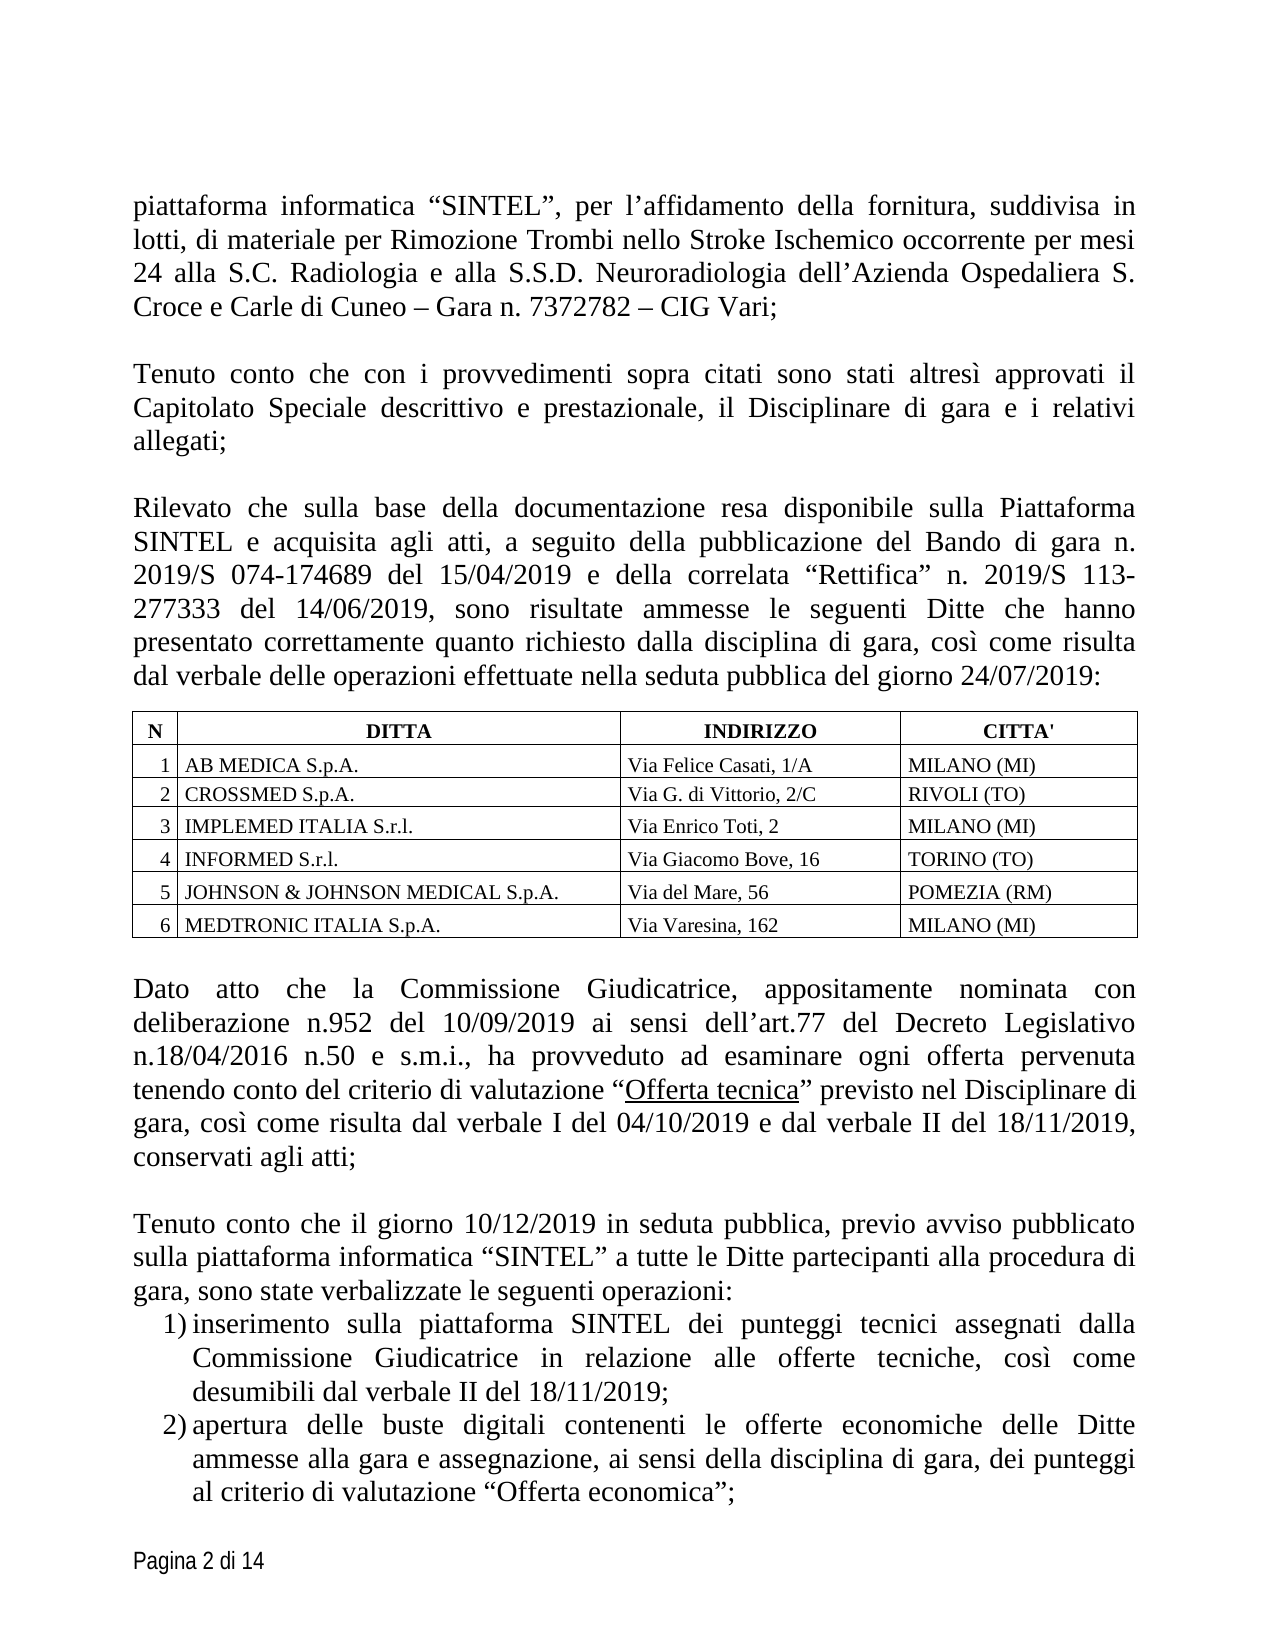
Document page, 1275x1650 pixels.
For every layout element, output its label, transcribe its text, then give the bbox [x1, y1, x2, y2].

table_cell AB MEDICA S.p.A. [178, 745, 620, 777]
table_cell 2 [133, 778, 177, 806]
table_header DITTA [178, 712, 620, 743]
text 2) apertura delle buste digitali contenenti le offerte economiche delle Ditte ammesse alla gara e assegnazione, ai sensi della disciplina di gara, dei punteggi al criterio di valutazione “Offerta economica”; [162, 1407, 1137, 1508]
table_header N [133, 712, 177, 743]
table_cell MILANO (MI) [901, 745, 1137, 777]
table_cell JOHNSON & JOHNSON MEDICAL S.p.A. [178, 872, 620, 904]
table_cell 6 [133, 905, 177, 937]
table_cell MILANO (MI) [901, 905, 1137, 937]
table_cell 1 [133, 745, 177, 777]
text Rilevato che sulla base della documentazione resa disponibile sulla Piattaforma SINTEL e acquisita agli atti, a seguito della pubblicazione del Bando di gara n. 2019/S 074-174689 del 15/04/2019 e della correlata “Rettifica” n. 2019/S 113-277333 del 14/06/2019, sono risultate ammesse le seguenti Ditte che hanno presentato correttamente quanto richiesto dalla disciplina di gara, così come risulta dal verbale delle operazioni effettuate nella seduta pubblica del giorno 24/07/2019: [133, 490, 1137, 692]
table_cell MILANO (MI) [901, 807, 1137, 838]
table_cell 4 [133, 840, 177, 871]
text Dato atto che la Commissione Giudicatrice, appositamente nominata con deliberazione n.952 del 10/09/2019 ai sensi dell’art.77 del Decreto Legislativo n.18/04/2016 n.50 e s.m.i., ha provveduto ad esaminare ogni offerta pervenuta tenendo conto del criterio di valutazione “Offerta tecnica” previsto nel Disciplinare di gara, così come risulta dal verbale I del 04/10/2019 e dal verbale II del 18/11/2019, conservati agli atti; [133, 971, 1137, 1172]
table_header CITTA' [901, 712, 1137, 743]
table_cell IMPLEMED ITALIA S.r.l. [178, 807, 620, 838]
table_cell Via G. di Vittorio, 2/C [621, 778, 900, 806]
text Tenuto conto che con i provvedimenti sopra citati sono stati altresì approvati il Capitolato Speciale descrittivo e prestazionale, il Disciplinare di gara e i relativi allegati; [133, 356, 1137, 457]
table_cell CROSSMED S.p.A. [178, 778, 620, 806]
table_cell Via Giacomo Bove, 16 [621, 840, 900, 871]
table_cell Via Felice Casati, 1/A [621, 745, 900, 777]
table_cell 5 [133, 872, 177, 904]
table_cell RIVOLI (TO) [901, 778, 1137, 806]
table_cell Via Varesina, 162 [621, 905, 900, 937]
table_header INDIRIZZO [621, 712, 900, 743]
text Tenuto conto che il giorno 10/12/2019 in seduta pubblica, previo avviso pubblicato sulla piattaforma informatica “SINTEL” a tutte le Ditte partecipanti alla procedura di gara, sono state verbalizzate le seguenti operazioni: [133, 1206, 1137, 1307]
table_cell MEDTRONIC ITALIA S.p.A. [178, 905, 620, 937]
table_cell POMEZIA (RM) [901, 872, 1137, 904]
table_cell Via Enrico Toti, 2 [621, 807, 900, 838]
table_cell 3 [133, 807, 177, 838]
table_cell TORINO (TO) [901, 840, 1137, 871]
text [133, 188, 1137, 323]
text 1) inserimento sulla piattaforma SINTEL dei punteggi tecnici assegnati dalla Commissione Giudicatrice in relazione alle offerte tecniche, così come desumibili dal verbale II del 18/11/2019; [162, 1307, 1137, 1407]
table_cell INFORMED S.r.l. [178, 840, 620, 871]
table_cell Via del Mare, 56 [621, 872, 900, 904]
